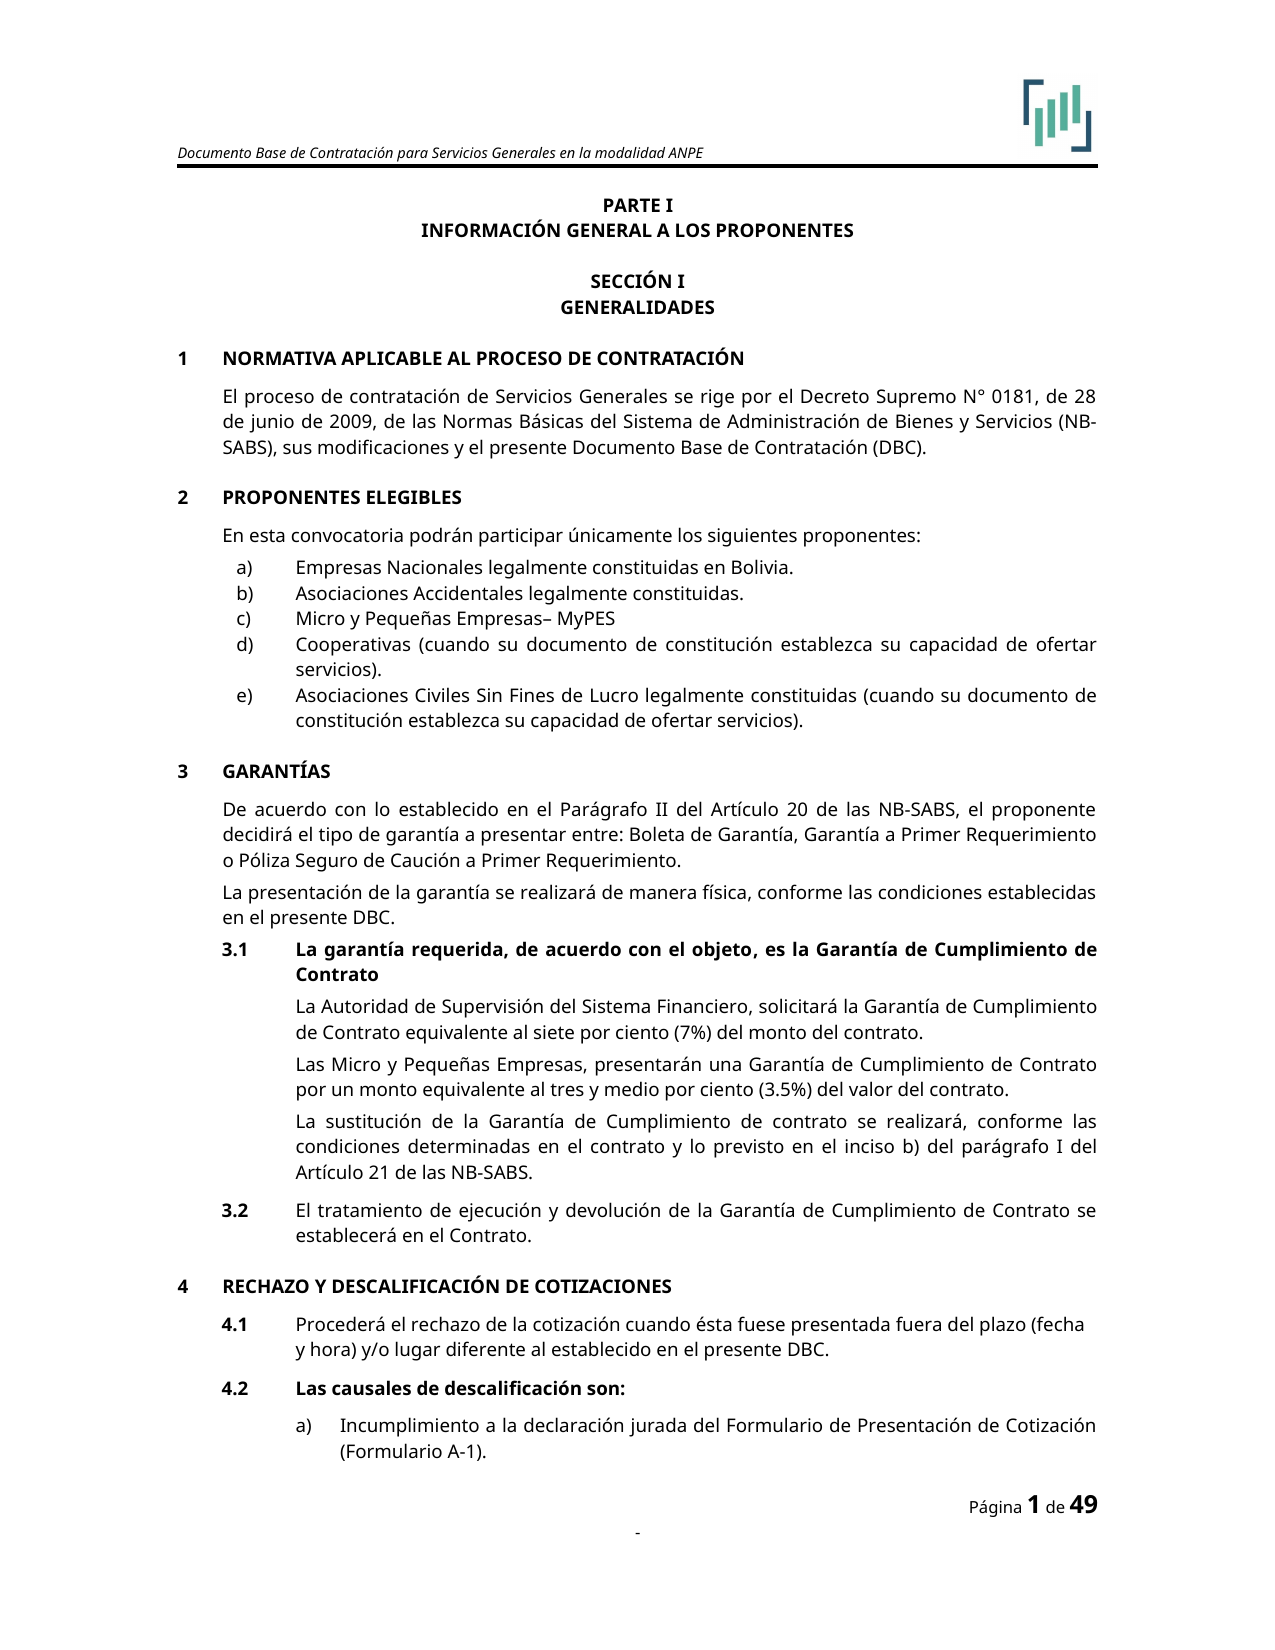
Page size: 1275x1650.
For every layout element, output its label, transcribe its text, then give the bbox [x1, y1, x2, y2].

text INFORMACIÓN GENERAL A LOS PROPONENTES [177, 217, 1098, 243]
text Las Micro y Pequeñas Empresas, presentarán una Garantía de Cumplimiento de Contrato por un monto equivalente al tres y medio por ciento (3.5%) del valor del contrato. [295, 1051, 1098, 1102]
list Cooperativas (cuando su documento de constitución establezca su capacidad de ofertar servicios). [236, 631, 1098, 682]
picture [1017, 73, 1098, 159]
text De acuerdo con lo establecido en el Parágrafo II del Artículo 20 de las NB-SABS, el proponente decidirá el tipo de garantía a presentar entre: Boleta de Garantía, Garantía a Primer Requerimiento o Póliza Seguro de Caución a Primer Requerimiento. [222, 796, 1098, 873]
list La garantía requerida, de acuerdo con el objeto, es la Garantía de Cumplimiento de Contrato [222, 936, 1098, 987]
list Empresas Nacionales legalmente constituidas en Bolivia. [236, 554, 1098, 580]
title NORMATIVA APLICABLE AL PROCESO DE CONTRATACIÓN [177, 345, 1098, 371]
title RECHAZO Y DESCALIFICACIÓN DE COTIZACIONES [177, 1273, 1098, 1299]
text El proceso de contratación de Servicios Generales se rige por el Decreto Supremo N° 0181, de 28 de junio de 2009, de las Normas Básicas del Sistema de Administración de Bienes y Servicios (NB-SABS), sus modificaciones y el presente Documento Base de Contratación (DBC). [222, 383, 1098, 460]
list Asociaciones Civiles Sin Fines de Lucro legalmente constituidas (cuando su documento de constitución establezca su capacidad de ofertar servicios). [236, 682, 1098, 733]
list Asociaciones Accidentales legalmente constituidas. [236, 580, 1098, 606]
title GARANTÍAS [177, 758, 1098, 784]
list Incumplimiento a la declaración jurada del Formulario de Presentación de Cotización (Formulario A-1). [295, 1413, 1098, 1464]
text PARTE I [177, 192, 1098, 217]
text La sustitución de la Garantía de Cumplimiento de contrato se realizará, conforme las condiciones determinadas en el contrato y lo previsto en el inciso b) del parágrafo I del Artículo 21 de las NB-SABS. [295, 1108, 1098, 1185]
text La Autoridad de Supervisión del Sistema Financiero, solicitará la Garantía de Cumplimiento de Contrato equivalente al siete por ciento (7%) del monto del contrato. [295, 993, 1098, 1044]
title PROPONENTES ELEGIBLES [177, 485, 1098, 510]
text La presentación de la garantía se realizará de manera física, conforme las condiciones establecidas en el presente DBC. [222, 879, 1098, 930]
list Procederá el rechazo de la cotización cuando ésta fuese presentada fuera del plazo (fecha y hora) y/o lugar diferente al establecido en el presente DBC. [221, 1311, 1098, 1362]
text En esta convocatoria podrán participar únicamente los siguientes proponentes: [222, 523, 1098, 548]
list Micro y Pequeñas Empresas– MyPES [236, 606, 1098, 631]
text SECCIÓN I [177, 268, 1098, 294]
list El tratamiento de ejecución y devolución de la Garantía de Cumplimiento de Contrato se establecerá en el Contrato. [221, 1197, 1098, 1248]
list Las causales de descalificación son: [221, 1375, 1098, 1400]
text GENERALIDADES [177, 294, 1098, 319]
